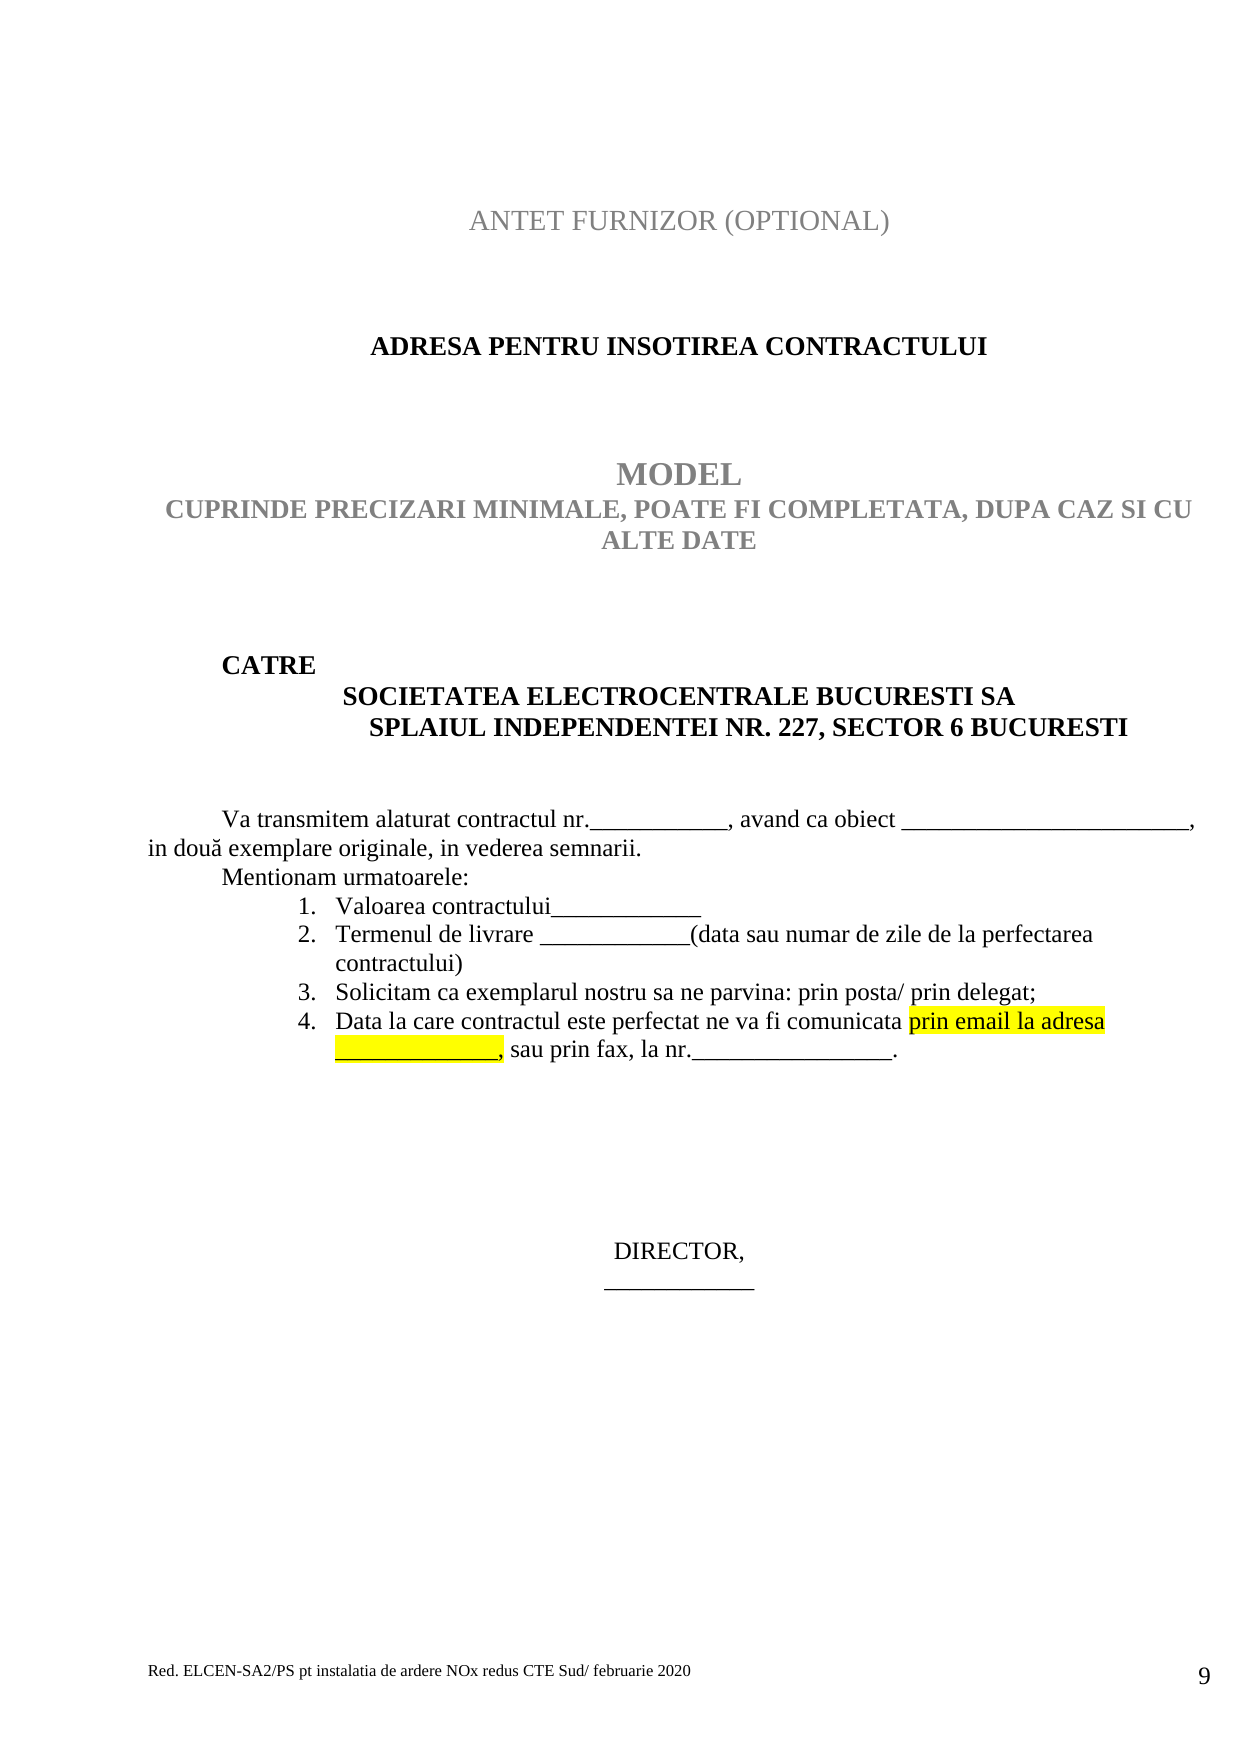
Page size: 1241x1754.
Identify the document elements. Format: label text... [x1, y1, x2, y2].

list Termenul de livrare ____________(data sau numar de zile de la perfectarea contractului) [298, 919, 1211, 977]
text Adresa pentru insotirea contractului [148, 330, 1211, 361]
text SOCIETATEA ELECTROCENTRALE BUCURESTI SA [148, 680, 1211, 711]
list Data la care contractul este perfectat ne va fi comunicata prin email la adresa _____________, sau prin fax, la nr.________________. [298, 1006, 1211, 1063]
text Va transmitem alaturat contractul nr.___________, avand ca obiect _______________________, in două exemplare originale, in vederea semnarii. [148, 804, 1211, 862]
text DIRECTOR, [148, 1236, 1211, 1264]
text cuprinde precizari minimale, poate fi completata, dupa caz si cu alte date [148, 493, 1211, 555]
text ____________ [148, 1264, 1211, 1293]
list Solicitam ca exemplarul nostru sa ne parvina: prin posta/ prin delegat; [298, 977, 1211, 1006]
list Valoarea contractului____________ [298, 891, 1211, 919]
text MODEL [148, 455, 1211, 493]
text Mentionam urmatoarele: [148, 862, 1211, 891]
text ANTET FURNIZOR (OPTIONAL) [148, 203, 1211, 237]
text Catre [148, 649, 1211, 680]
text Splaiul Independentei nr. 227, Sector 6 Bucuresti [148, 711, 1211, 742]
